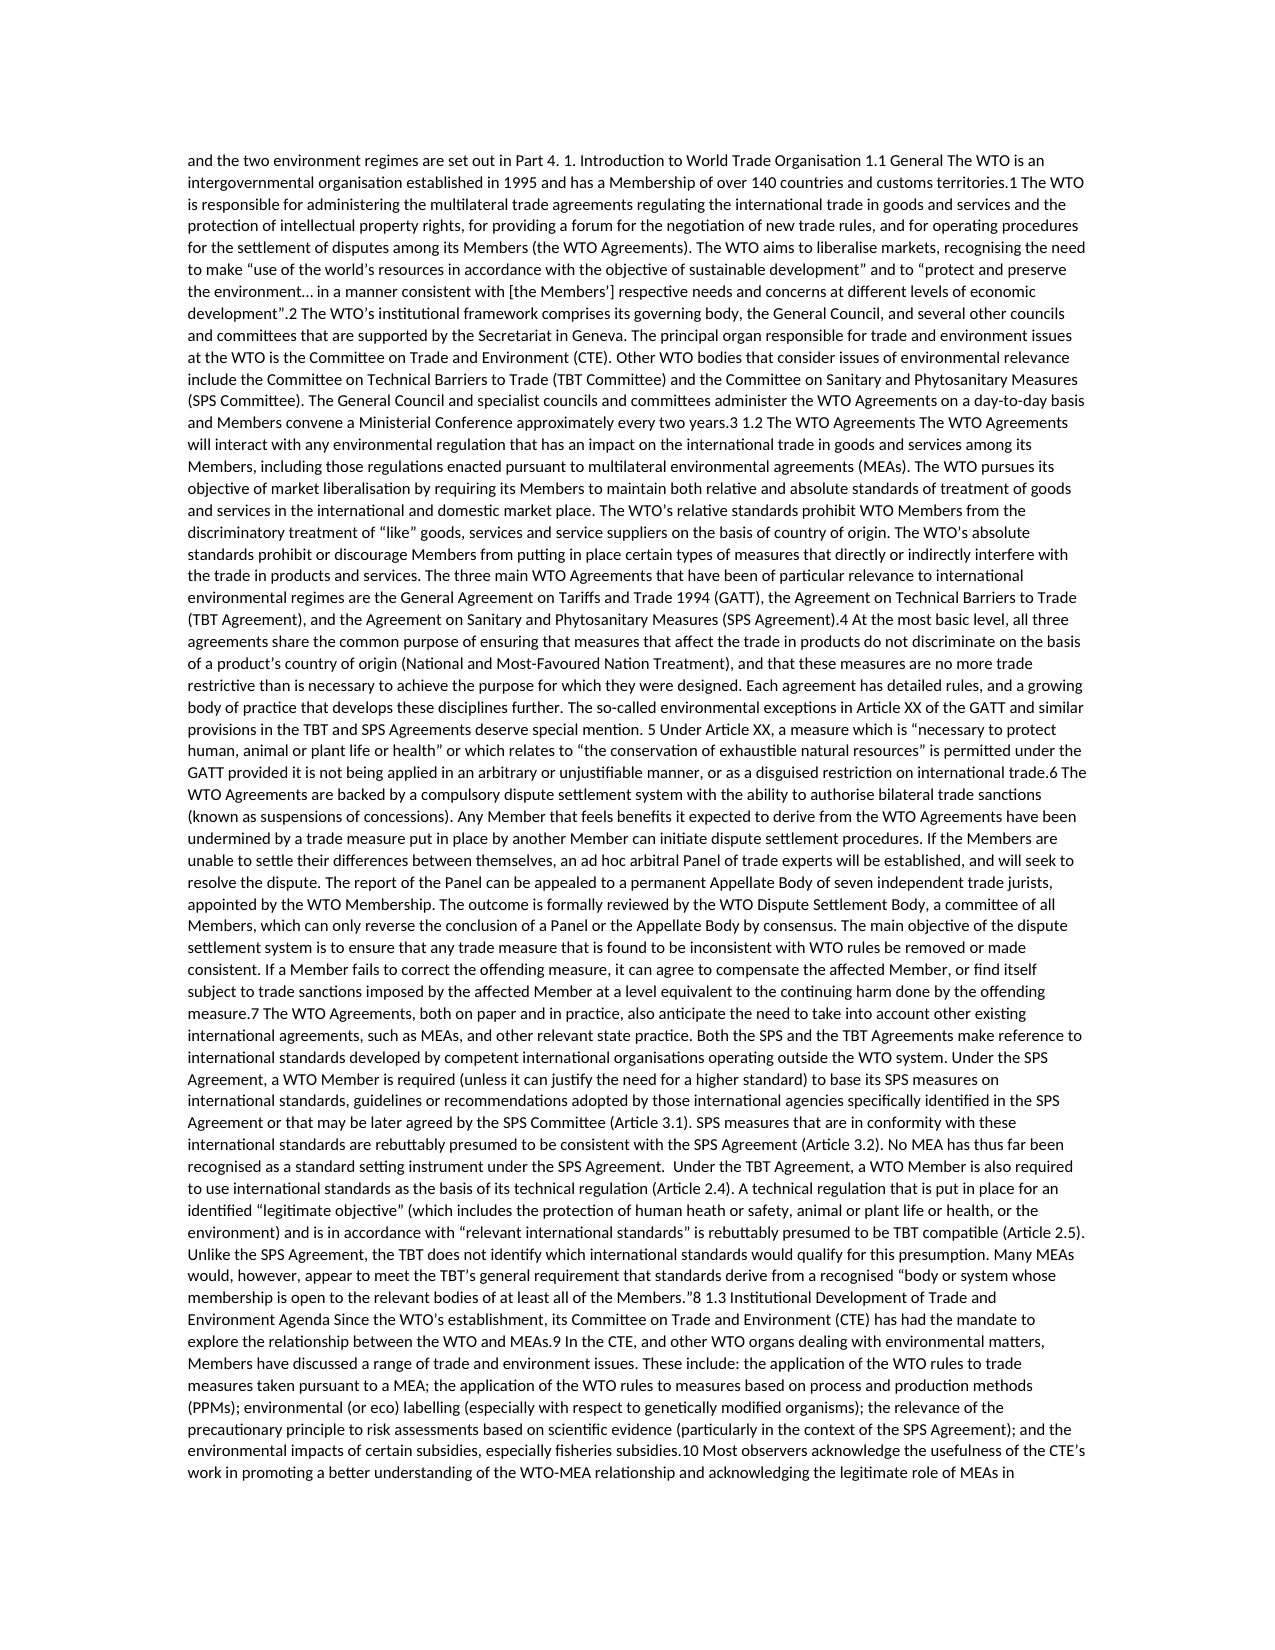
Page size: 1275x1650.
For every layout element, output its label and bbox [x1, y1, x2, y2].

text [187, 150, 1087, 1483]
